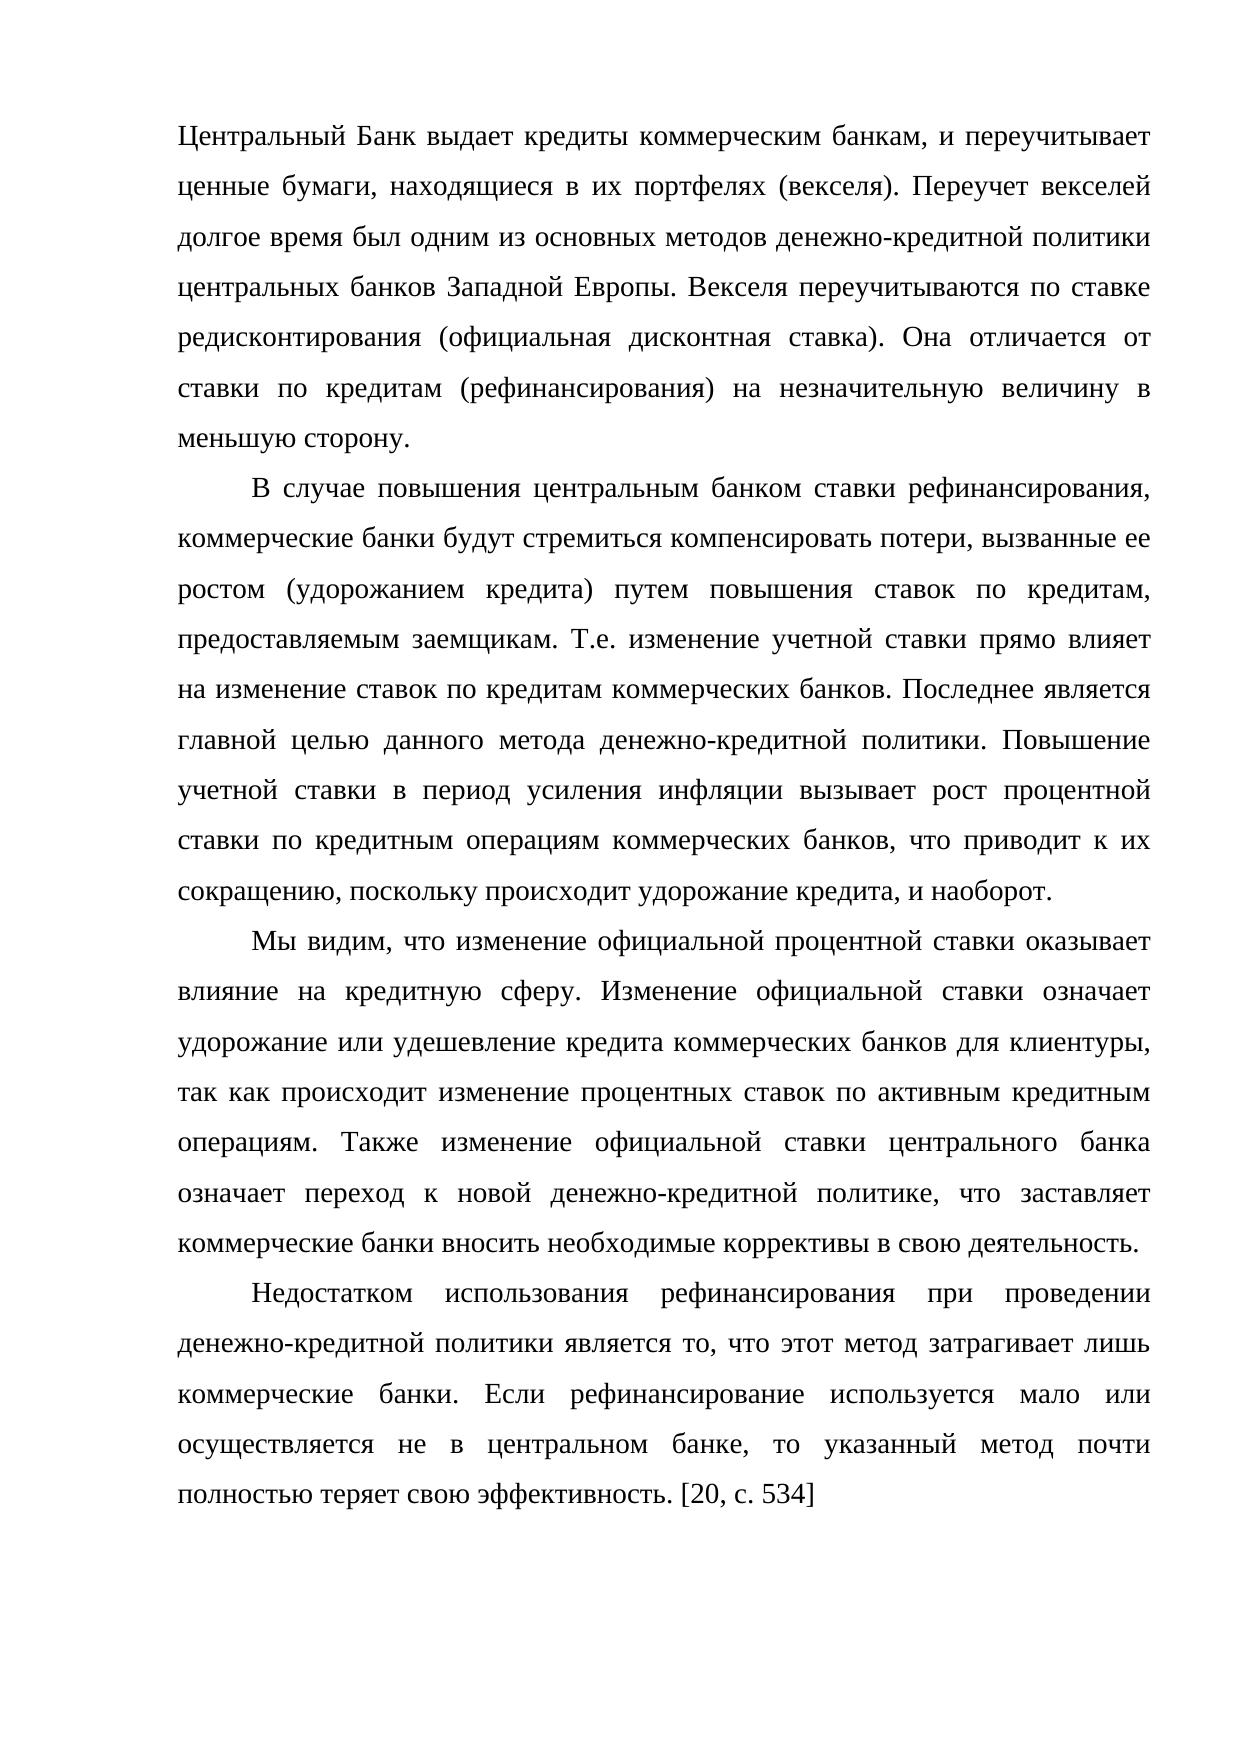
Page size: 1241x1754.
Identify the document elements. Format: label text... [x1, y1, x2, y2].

text Недостатком использования рефинансирования при проведении денежно-кредитной политики является то, что этот метод затрагивает лишь коммерческие банки. Если рефинансирование используется мало или осуществляется не в центральном банке, то указанный метод почти полностью теряет свою эффективность. [20, с. 534] [177, 1275, 1152, 1510]
text В случае повышения центральным банком ставки рефинансирования, коммерческие банки будут стремиться компенсировать потери, вызванные ее ростом (удорожанием кредита) путем повышения ставок по кредитам, предоставляемым заемщикам. Т.е. изменение учетной ставки прямо влияет на изменение ставок по кредитам коммерческих банков. Последнее является главной целью данного метода денежно-кредитной политики. Повышение учетной ставки в период усиления инфляции вызывает рост процентной ставки по кредитным операциям коммерческих банков, что приводит к их сокращению, поскольку происходит удорожание кредита, и наоборот. [177, 470, 1152, 906]
text Мы видим, что изменение официальной процентной ставки оказывает влияние на кредитную сферу. Изменение официальной ставки означает удорожание или удешевление кредита коммерческих банков для клиентуры, так как происходит изменение процентных ставок по активным кредитным операциям. Также изменение официальной ставки центрального банка означает переход к новой денежно-кредитной политике, что заставляет коммерческие банки вносить необходимые коррективы в свою деятельность. [177, 923, 1152, 1258]
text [177, 118, 1152, 453]
